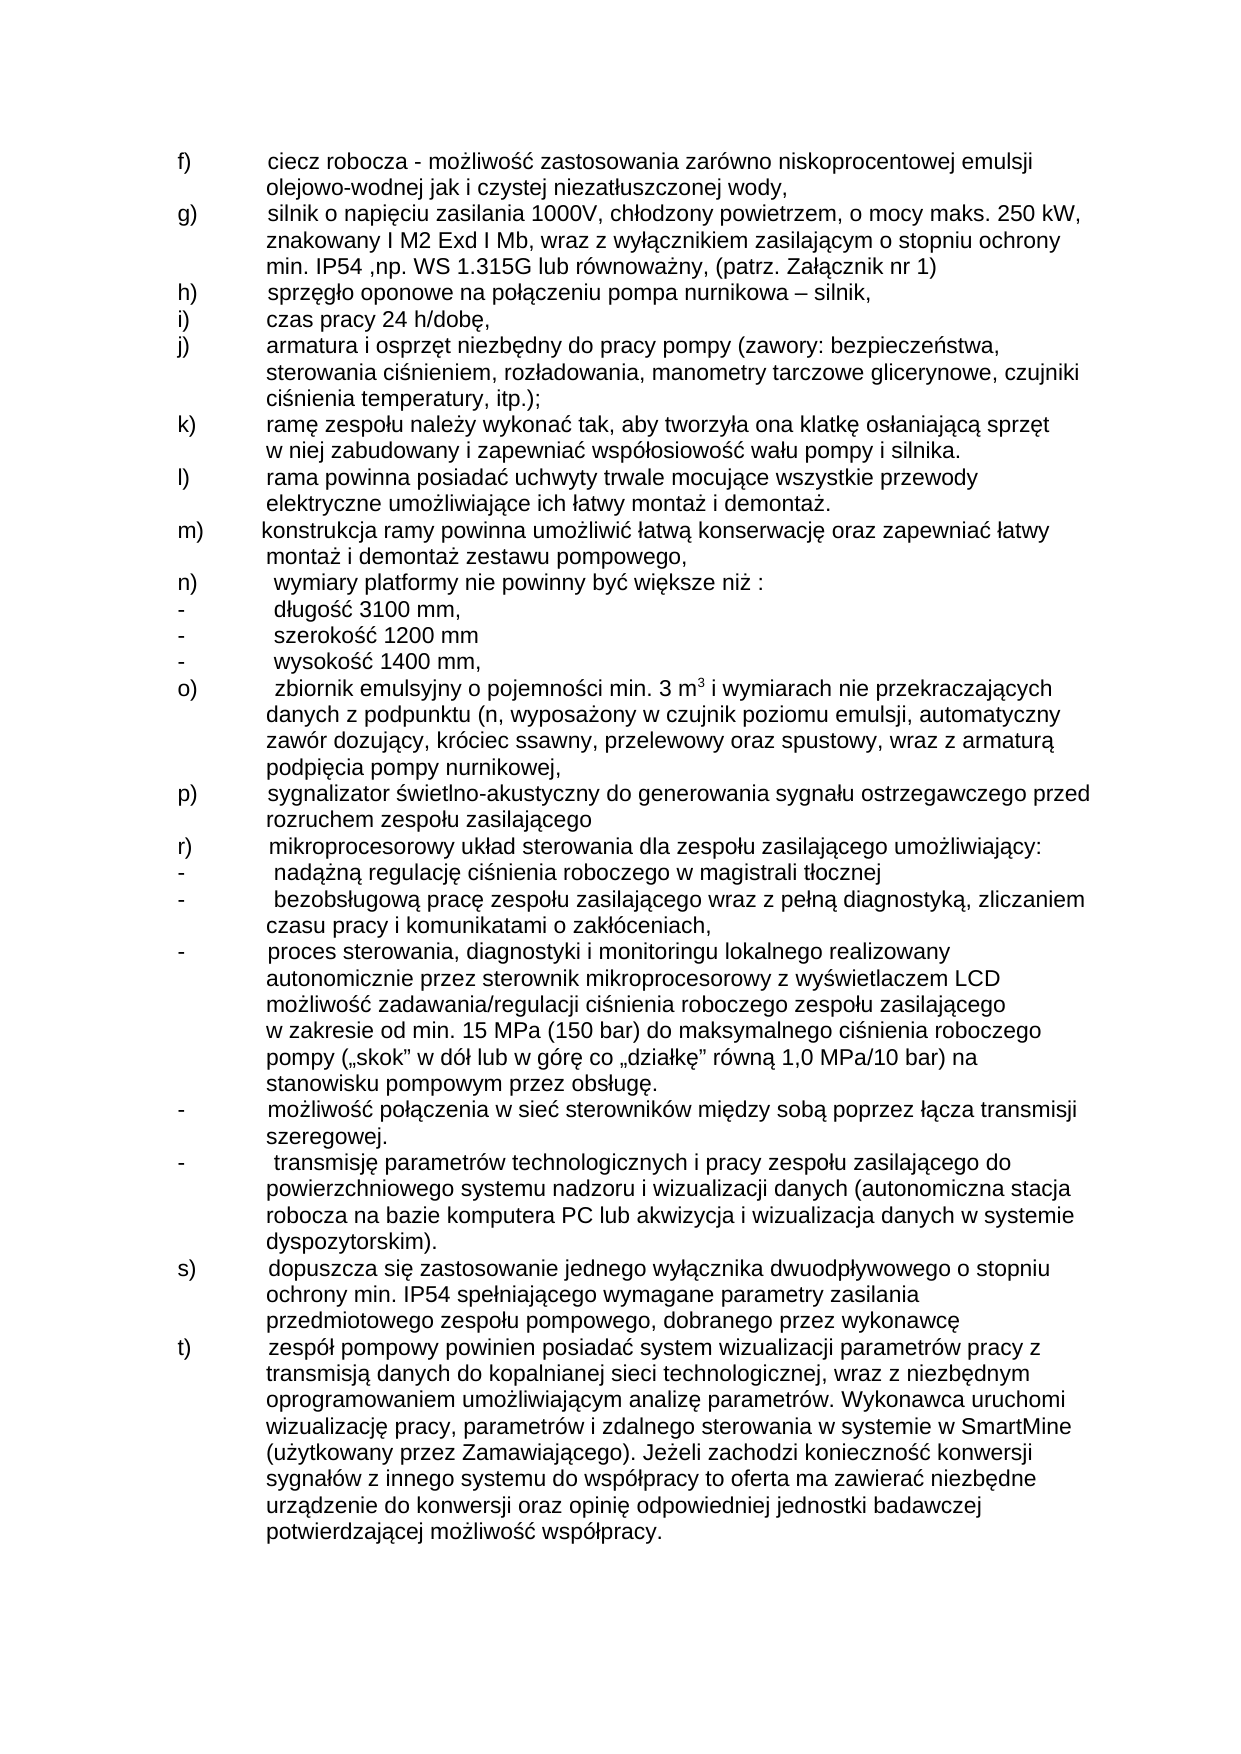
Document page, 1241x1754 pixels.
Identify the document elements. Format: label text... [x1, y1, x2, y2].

list s) dopuszcza się zastosowanie jednego wyłącznika dwuodpływowego o stopniu ochrony min. IP54 spełniającego wymagane parametry zasilania przedmiotowego zespołu pompowego, dobranego przez wykonawcę [177, 1254, 1093, 1333]
list r) mikroprocesorowy układ sterowania dla zespołu zasilającego umożliwiający: [177, 833, 1093, 859]
list k) ramę zespołu należy wykonać tak, aby tworzyła ona klatkę osłaniającą sprzęt w niej zabudowany i zapewniać współosiowość wału pompy i silnika. [177, 411, 1093, 464]
list g) silnik o napięciu zasilania 1000V, chłodzony powietrzem, o mocy maks. 250 kW, znakowany I M2 Exd I Mb, wraz z wyłącznikiem zasilającym o stopniu ochrony min. IP54 ,np. WS 1.315G lub równoważny, (patrz. Załącznik nr 1) [177, 200, 1093, 279]
list j) armatura i osprzęt niezbędny do pracy pompy (zawory: bezpieczeństwa, sterowania ciśnieniem, rozładowania, manometry tarczowe glicerynowe, czujniki ciśnienia temperatury, itp.); [177, 332, 1093, 411]
list - nadążną regulację ciśnienia roboczego w magistrali tłocznej [177, 859, 1093, 886]
list - bezobsługową pracę zespołu zasilającego wraz z pełną diagnostyką, zliczaniem czasu pracy i komunikatami o zakłóceniach, [177, 886, 1093, 938]
list p) sygnalizator świetlno-akustyczny do generowania sygnału ostrzegawczego przed rozruchem zespołu zasilającego [177, 780, 1093, 833]
list i) czas pracy 24 h/dobę, [177, 306, 1093, 332]
list - szerokość 1200 mm [177, 622, 1093, 648]
list t) zespół pompowy powinien posiadać system wizualizacji parametrów pracy z transmisją danych do kopalnianej sieci technologicznej, wraz z niezbędnym oprogramowaniem umożliwiającym analizę parametrów. Wykonawca uruchomi wizualizację pracy, parametrów i zdalnego sterowania w systemie w SmartMine (użytkowany przez Zamawiającego). Jeżeli zachodzi konieczność konwersji sygnałów z innego systemu do współpracy to oferta ma zawierać niezbędne urządzenie do konwersji oraz opinię odpowiedniej jednostki badawczej potwierdzającej możliwość współpracy. [177, 1333, 1093, 1544]
list - transmisję parametrów technologicznych i pracy zespołu zasilającego do powierzchniowego systemu nadzoru i wizualizacji danych (autonomiczna stacja robocza na bazie komputera PC lub akwizycja i wizualizacja danych w systemie dyspozytorskim). [177, 1149, 1093, 1254]
list o) zbiornik emulsyjny o pojemności min. 3 m3 i wymiarach nie przekraczających danych z podpunktu (n, wyposażony w czujnik poziomu emulsji, automatyczny zawór dozujący, króciec ssawny, przelewowy oraz spustowy, wraz z armaturą podpięcia pompy nurnikowej, [177, 675, 1093, 780]
list - długość 3100 mm, [177, 596, 1093, 622]
list f) ciecz robocza - możliwość zastosowania zarówno niskoprocentowej emulsji olejowo-wodnej jak i czystej niezatłuszczonej wody, [177, 148, 1093, 200]
list - wysokość 1400 mm, [177, 648, 1093, 675]
list n) wymiary platformy nie powinny być większe niż : [177, 569, 1093, 596]
list - proces sterowania, diagnostyki i monitoringu lokalnego realizowany autonomicznie przez sterownik mikroprocesorowy z wyświetlaczem LCD możliwość zadawania/regulacji ciśnienia roboczego zespołu zasilającego w zakresie od min. 15 MPa (150 bar) do maksymalnego ciśnienia roboczego pompy („skok” w dół lub w górę co „działkę” równą 1,0 MPa/10 bar) na stanowisku pompowym przez obsługę. [177, 938, 1093, 1096]
list - możliwość połączenia w sieć sterowników między sobą poprzez łącza transmisji szeregowej. [177, 1096, 1093, 1149]
list l) rama powinna posiadać uchwyty trwale mocujące wszystkie przewody elektryczne umożliwiające ich łatwy montaż i demontaż. [177, 464, 1093, 517]
list h) sprzęgło oponowe na połączeniu pompa nurnikowa – silnik, [177, 279, 1093, 306]
list m) konstrukcja ramy powinna umożliwić łatwą konserwację oraz zapewniać łatwy montaż i demontaż zestawu pompowego, [177, 517, 1093, 569]
